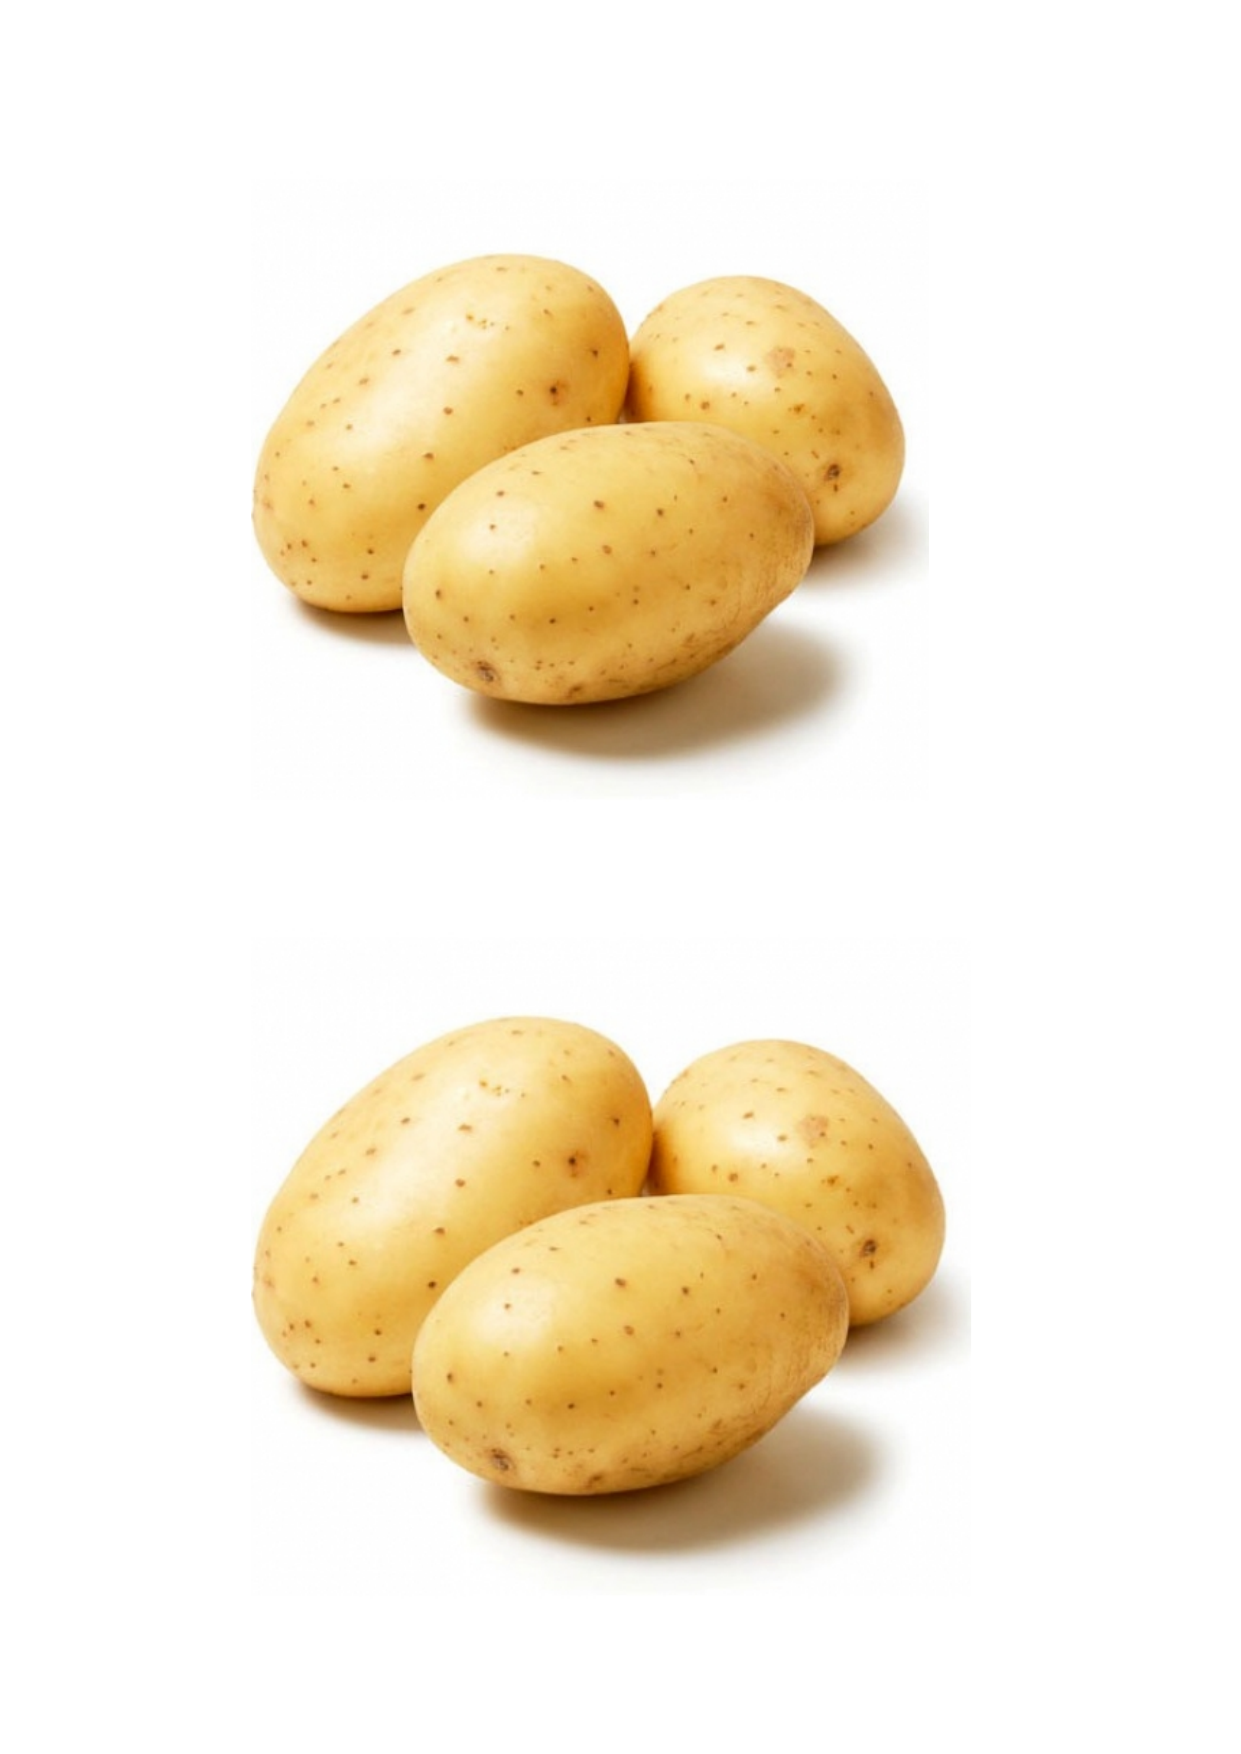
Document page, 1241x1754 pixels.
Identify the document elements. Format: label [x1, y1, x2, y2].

picture [251, 906, 972, 1627]
picture [251, 150, 929, 829]
